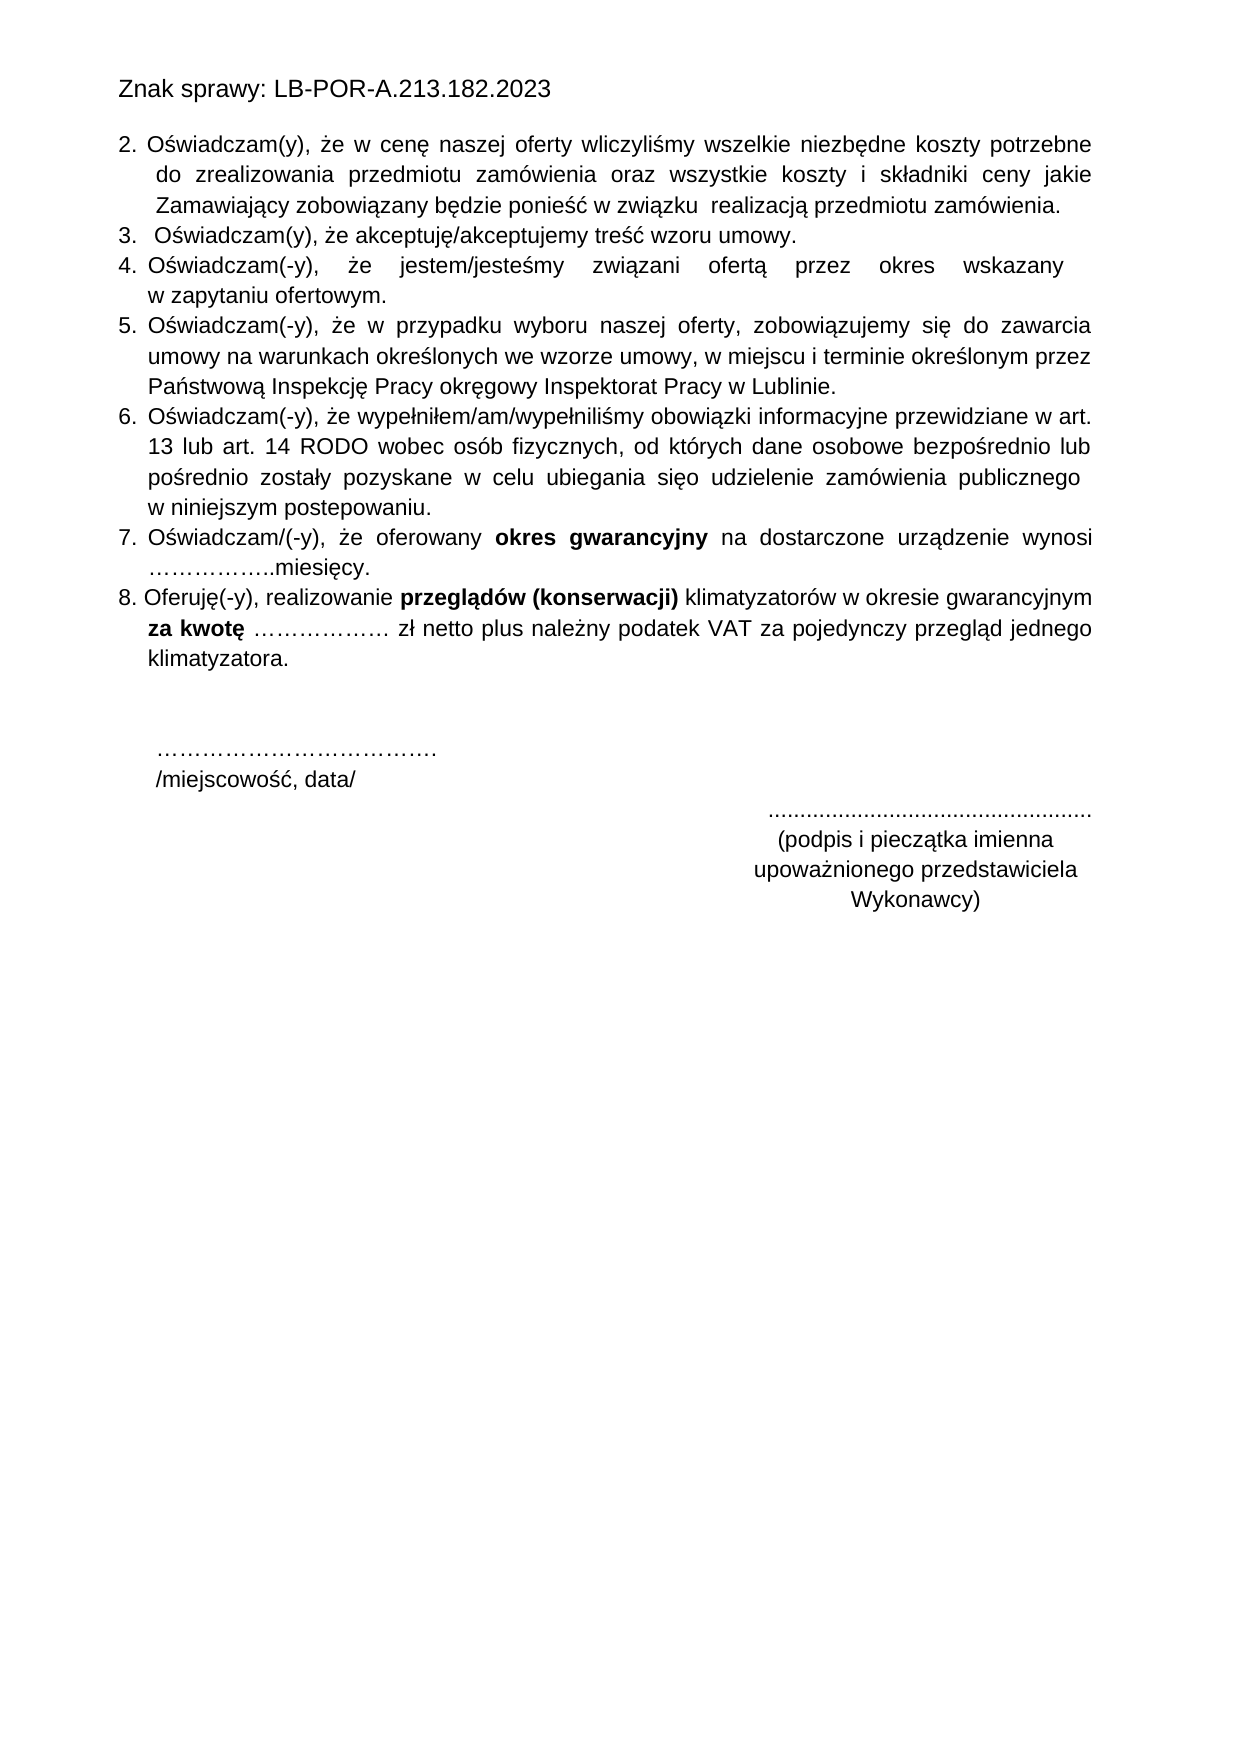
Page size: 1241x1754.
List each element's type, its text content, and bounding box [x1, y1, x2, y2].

text 2. Oświadczam(y), że w cenę naszej oferty wliczyliśmy wszelkie niezbędne koszty potrzebne do zrealizowania przedmiotu zamówienia oraz wszystkie koszty i składniki ceny jakie Zamawiający zobowiązany będzie ponieść w związku realizacją przedmiotu zamówienia. [118, 131, 1092, 218]
text ………………………………. [118, 735, 1092, 762]
text 6. Oświadczam(-y), że wypełniłem/am/wypełniliśmy obowiązki informacyjne przewidziane w art. 13 lub art. 14 RODO wobec osób fizycznych, od których dane osobowe bezpośrednio lub pośrednio zostały pozyskane w celu ubiegania sięo udzielenie zamówienia publicznego w niniejszym postepowaniu. [118, 403, 1092, 520]
text /miejscowość, data/ [118, 766, 1092, 792]
text 3. Oświadczam(y), że akceptuję/akceptujemy treść wzoru umowy. [118, 222, 1092, 248]
text 8. Oferuję(-y), realizowanie przeglądów (konserwacji) klimatyzatorów w okresie gwarancyjnym za kwotę ……………… zł netto plus należny podatek VAT za pojedynczy przegląd jednego klimatyzatora. [118, 584, 1092, 671]
text ................................................... [118, 796, 1092, 822]
text 7. Oświadczam/(-y), że oferowany okres gwarancyjny na dostarczone urządzenie wynosi ……………..miesięcy. [118, 524, 1092, 581]
text 4. Oświadczam(-y), że jestem/jesteśmy związani ofertą przez okres wskazany w zapytaniu ofertowym. [118, 252, 1092, 309]
text (podpis i pieczątka imienna upoważnionego przedstawiciela Wykonawcy) [738, 826, 1092, 913]
text 5. Oświadczam(-y), że w przypadku wyboru naszej oferty, zobowiązujemy się do zawarcia umowy na warunkach określonych we wzorze umowy, w miejscu i terminie określonym przez Państwową Inspekcję Pracy okręgowy Inspektorat Pracy w Lublinie. [118, 312, 1092, 399]
